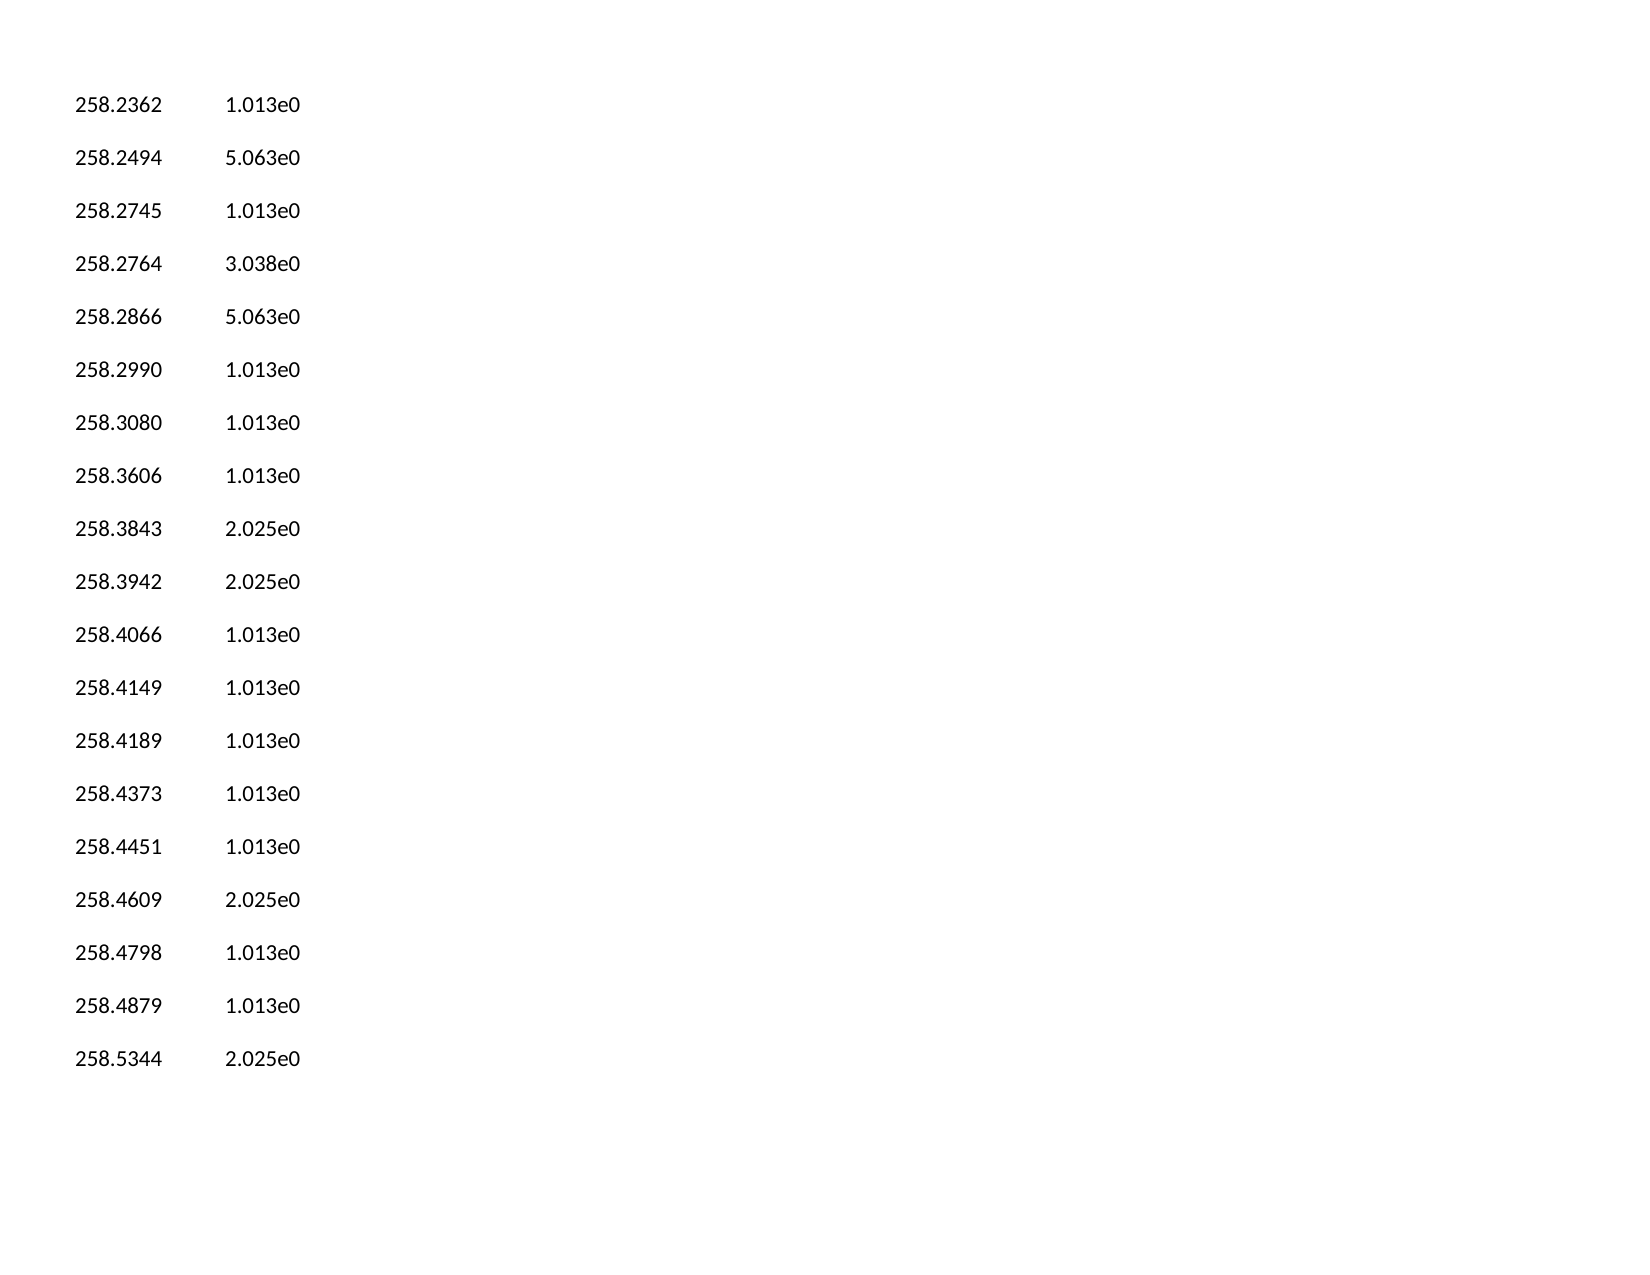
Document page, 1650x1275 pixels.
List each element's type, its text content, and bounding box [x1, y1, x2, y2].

text 258.2745 1.013e0 [75, 196, 1563, 224]
text 258.3942 2.025e0 [75, 567, 1563, 595]
text 258.4373 1.013e0 [75, 779, 1563, 807]
text 258.5344 2.025e0 [75, 1044, 1563, 1072]
text 258.3606 1.013e0 [75, 461, 1563, 489]
text 258.3843 2.025e0 [75, 514, 1563, 542]
text 258.4149 1.013e0 [75, 673, 1563, 701]
text 258.2362 1.013e0 [75, 90, 1563, 118]
text 258.2866 5.063e0 [75, 302, 1563, 330]
text 258.4066 1.013e0 [75, 620, 1563, 648]
text 258.4798 1.013e0 [75, 938, 1563, 966]
text 258.2990 1.013e0 [75, 355, 1563, 383]
text 258.2494 5.063e0 [75, 143, 1563, 171]
text 258.3080 1.013e0 [75, 408, 1563, 436]
text 258.4451 1.013e0 [75, 832, 1563, 860]
text 258.4189 1.013e0 [75, 726, 1563, 754]
text 258.2764 3.038e0 [75, 249, 1563, 277]
text 258.4609 2.025e0 [75, 885, 1563, 913]
text 258.4879 1.013e0 [75, 991, 1563, 1019]
